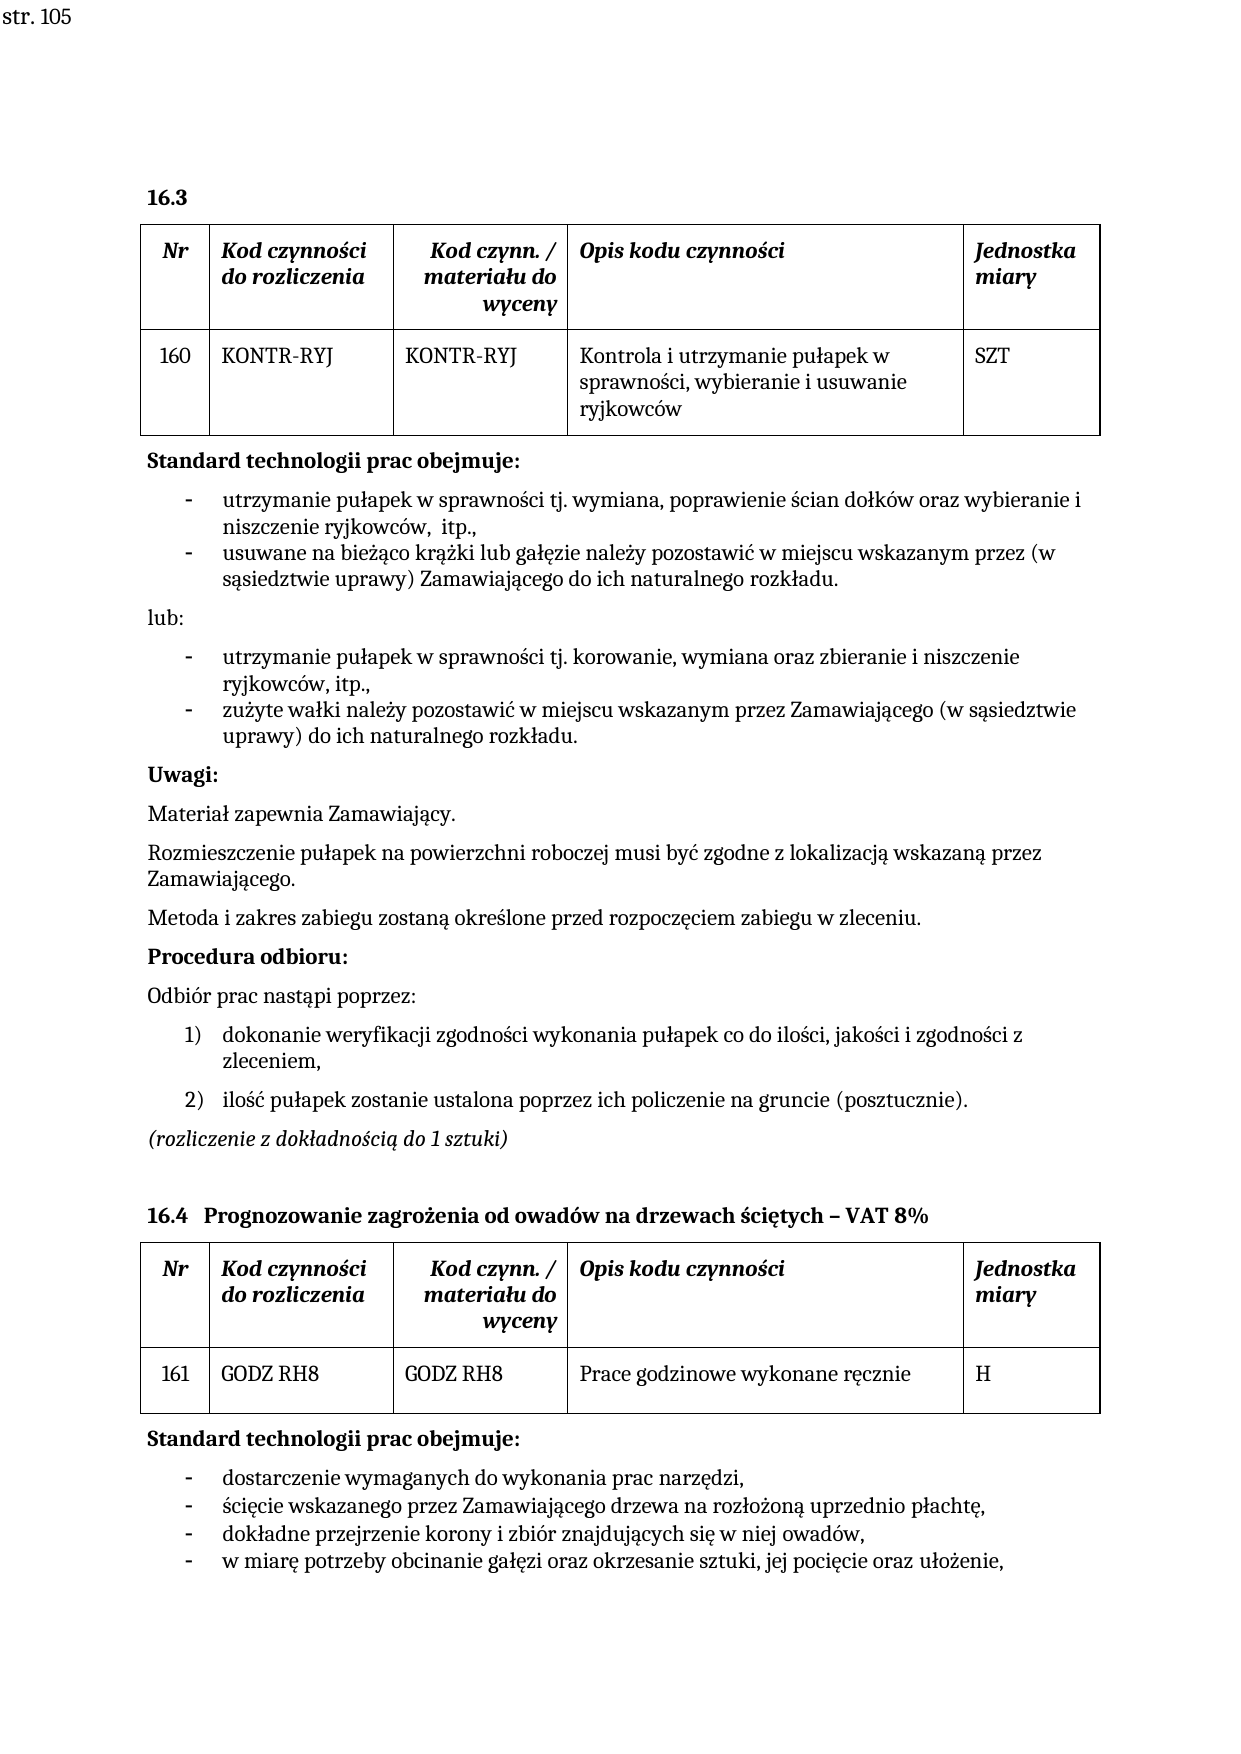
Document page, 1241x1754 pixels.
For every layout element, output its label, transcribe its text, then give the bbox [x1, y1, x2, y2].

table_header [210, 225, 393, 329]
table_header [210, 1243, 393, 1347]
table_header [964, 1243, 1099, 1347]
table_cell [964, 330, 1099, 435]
list w miarę potrzeby obcinanie gałęzi oraz okrzesanie sztuki, jej pocięcie oraz ułożenie, [185, 1547, 1119, 1574]
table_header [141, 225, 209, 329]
text Metoda i zakres zabiegu zostaną określone przed rozpoczęciem zabiegu w zleceniu. [147, 905, 1119, 931]
list dokładne przejrzenie korony i zbiór znajdujących się w niej owadów, [185, 1519, 1119, 1547]
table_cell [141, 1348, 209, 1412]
text (rozliczenie z dokładnością do 1 sztuki) [147, 1125, 1119, 1152]
subtitle Procedura odbioru: [147, 944, 1119, 970]
text Odbiór prac nastąpi poprzez: [147, 982, 1119, 1009]
subtitle 16.3 [147, 185, 1119, 211]
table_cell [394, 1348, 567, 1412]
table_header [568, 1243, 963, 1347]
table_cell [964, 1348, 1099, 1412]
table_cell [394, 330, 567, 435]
subtitle Uwagi: [147, 762, 1119, 788]
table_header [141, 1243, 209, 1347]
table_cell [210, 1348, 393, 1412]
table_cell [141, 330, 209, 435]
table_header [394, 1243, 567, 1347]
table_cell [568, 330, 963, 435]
text lub: [147, 605, 1119, 631]
text Rozmieszczenie pułapek na powierzchni roboczej musi być zgodne z lokalizacją wskazaną przez Zamawiającego. [147, 839, 1093, 892]
list utrzymanie pułapek w sprawności tj. korowanie, wymiana oraz zbieranie i niszczenie ryjkowców, itp., [185, 644, 1092, 697]
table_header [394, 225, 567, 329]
text Standard technologii prac obejmuje: [147, 448, 1119, 475]
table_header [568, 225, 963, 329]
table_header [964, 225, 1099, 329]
list ścięcie wskazanego przez Zamawiającego drzewa na rozłożoną uprzednio płachtę, [185, 1491, 1119, 1519]
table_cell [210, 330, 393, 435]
list dokonanie weryfikacji zgodności wykonania pułapek co do ilości, jakości i zgodności z zleceniem, [185, 1021, 1092, 1074]
list ilość pułapek zostanie ustalona poprzez ich policzenie na gruncie (posztucznie). [185, 1087, 1119, 1113]
list usuwane na bieżąco krążki lub gałęzie należy pozostawić w miejscu wskazanym przez (w sąsiedztwie uprawy) Zamawiającego do ich naturalnego rozkładu. [185, 540, 1093, 593]
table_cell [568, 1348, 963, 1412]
text Standard technologii prac obejmuje: [147, 1426, 1119, 1452]
list utrzymanie pułapek w sprawności tj. wymiana, poprawienie ścian dołków oraz wybieranie i niszczenie ryjkowców, itp., [185, 487, 1092, 540]
subtitle Prognozowanie zagrożenia od owadów na drzewach ściętych – VAT 8% [147, 1203, 1119, 1229]
list dostarczenie wymaganych do wykonania prac narzędzi, [185, 1465, 1119, 1491]
list zużyte wałki należy pozostawić w miejscu wskazanym przez Zamawiającego (w sąsiedztwie uprawy) do ich naturalnego rozkładu. [185, 697, 1093, 749]
text Materiał zapewnia Zamawiający. [147, 801, 1119, 827]
